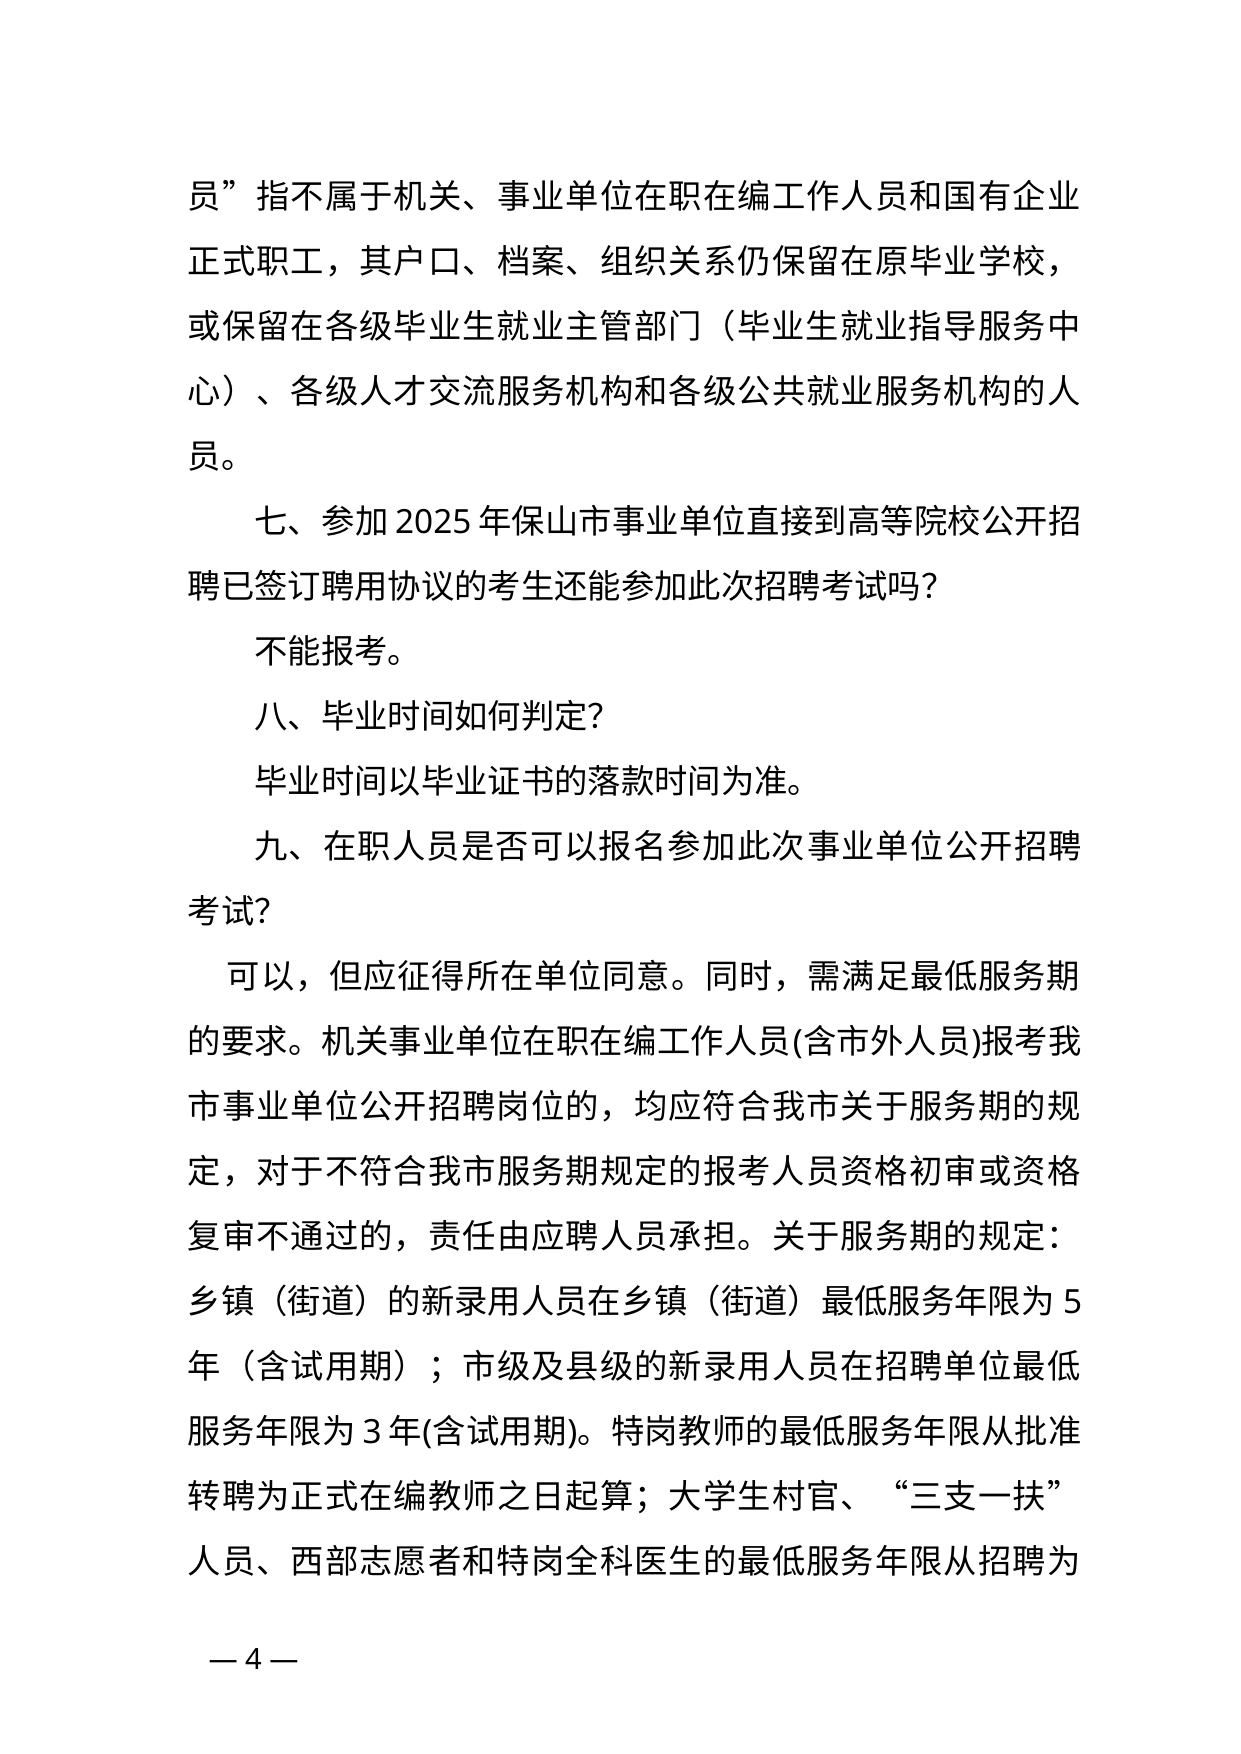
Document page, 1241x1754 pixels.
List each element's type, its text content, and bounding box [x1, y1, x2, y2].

text 不能报考。 [187, 617, 1082, 682]
text 毕业时间以毕业证书的落款时间为准。 [187, 747, 1082, 812]
text 七、参加2025年保山市事业单位直接到高等院校公开招聘已签订聘用协议的考生还能参加此次招聘考试吗？ [187, 487, 1082, 617]
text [187, 162, 1082, 487]
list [187, 942, 1082, 1592]
list 九、在职人员是否可以报名参加此次事业单位公开招聘考试？ [187, 812, 1082, 942]
text 八、毕业时间如何判定？ [187, 682, 1082, 747]
